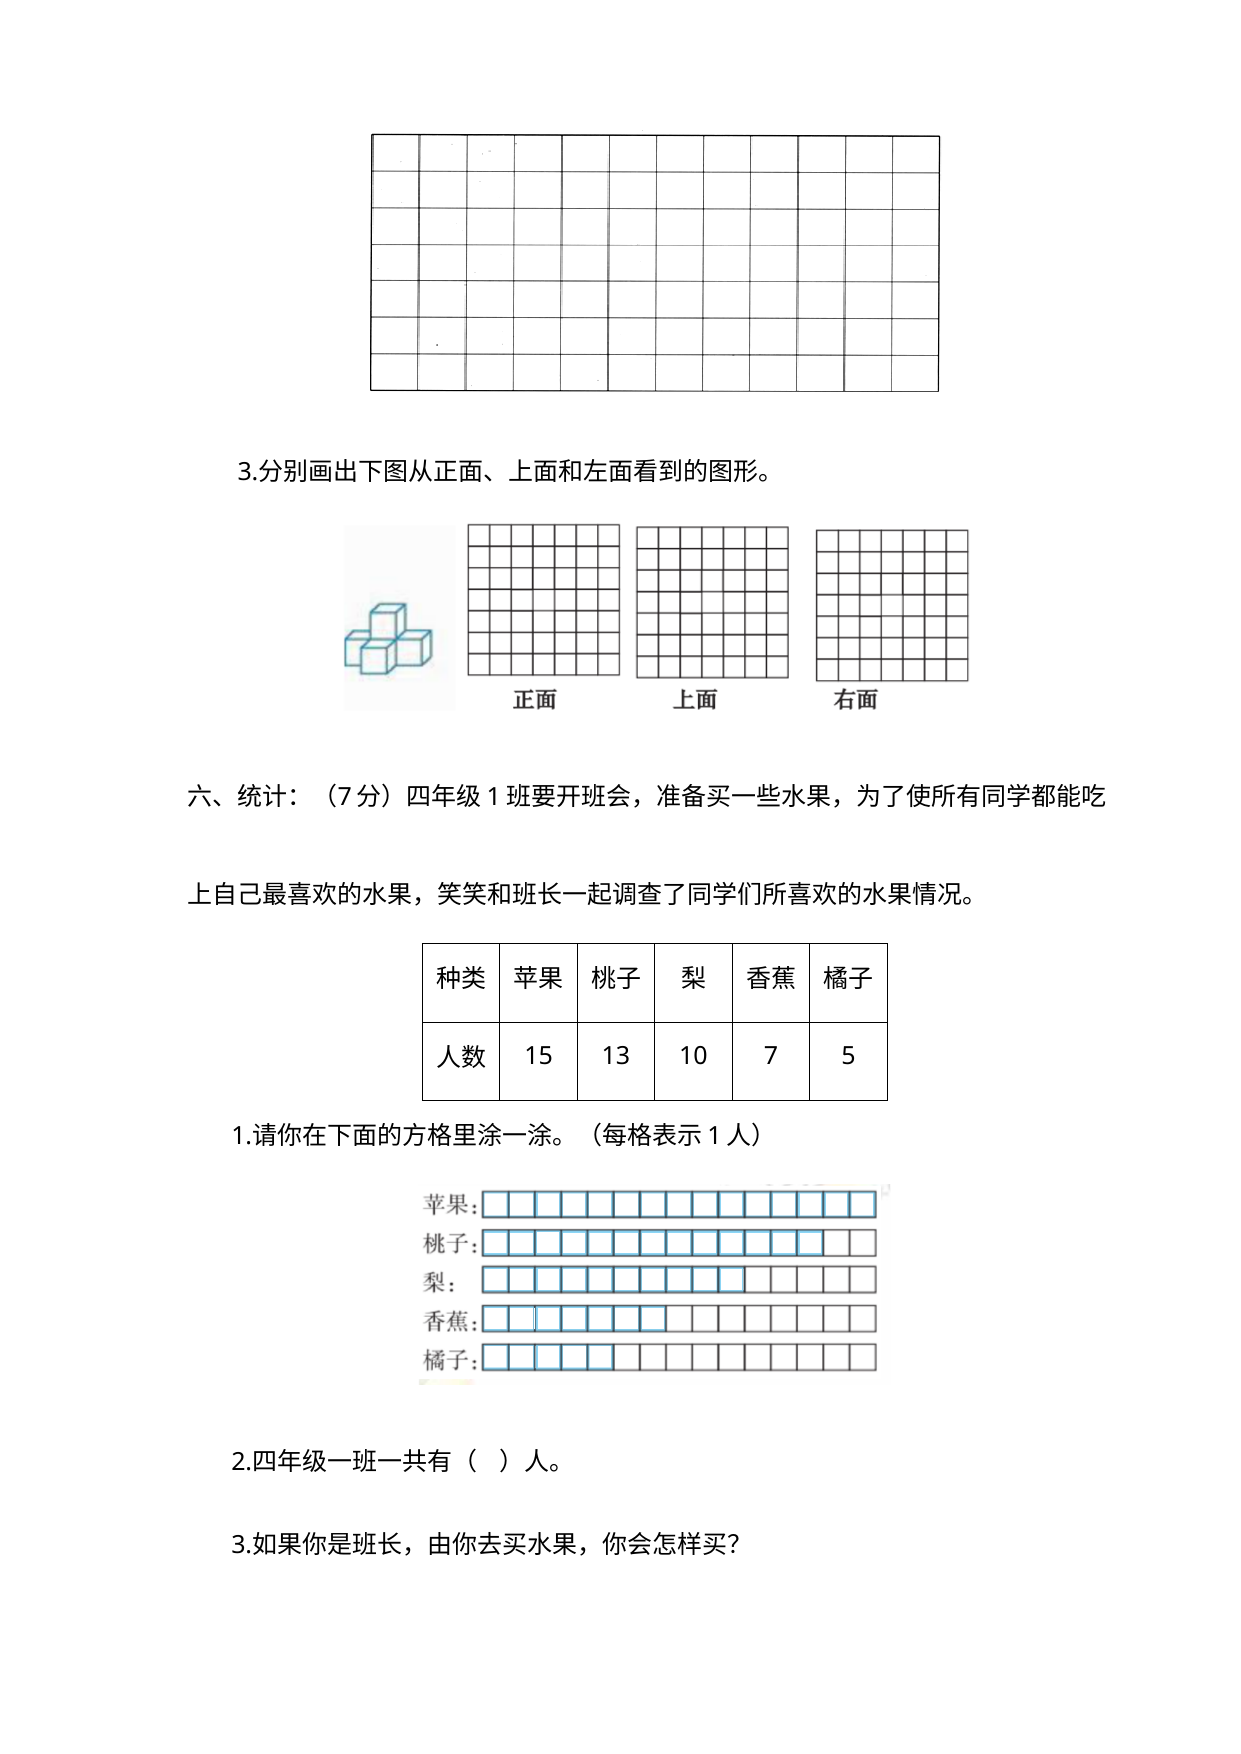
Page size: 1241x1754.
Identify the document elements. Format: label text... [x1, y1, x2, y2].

text 2.四年级一班一共有（ ）人。 [187, 1427, 1122, 1492]
table_cell 13 [578, 1023, 654, 1100]
table_header 橘子 [810, 944, 887, 1022]
table_header 桃子 [578, 944, 654, 1022]
table_cell 5 [810, 1023, 887, 1100]
table_header 苹果 [500, 944, 577, 1022]
table_cell 7 [733, 1023, 809, 1100]
text 3.分别画出下图从正面、上面和左面看到的图形。 [187, 437, 1122, 502]
text 1.请你在下面的方格里涂一涂。（每格表示1人） [187, 1101, 1122, 1166]
table_cell 15 [500, 1023, 577, 1100]
picture [418, 1184, 891, 1385]
table_cell 10 [655, 1023, 732, 1100]
table_cell 人数 [423, 1023, 499, 1100]
picture [368, 129, 942, 392]
table_header 香蕉 [733, 944, 809, 1022]
text 六、统计：（7分）四年级1班要开班会，准备买一些水果，为了使所有同学都能吃上自己最喜欢的水果，笑笑和班长一起调查了同学们所喜欢的水果情况。 [187, 762, 1122, 925]
text 3.如果你是班长，由你去买水果，你会怎样买？ [187, 1510, 1122, 1575]
table_header 种类 [423, 944, 499, 1022]
picture [325, 520, 984, 729]
table_header 梨 [655, 944, 732, 1022]
